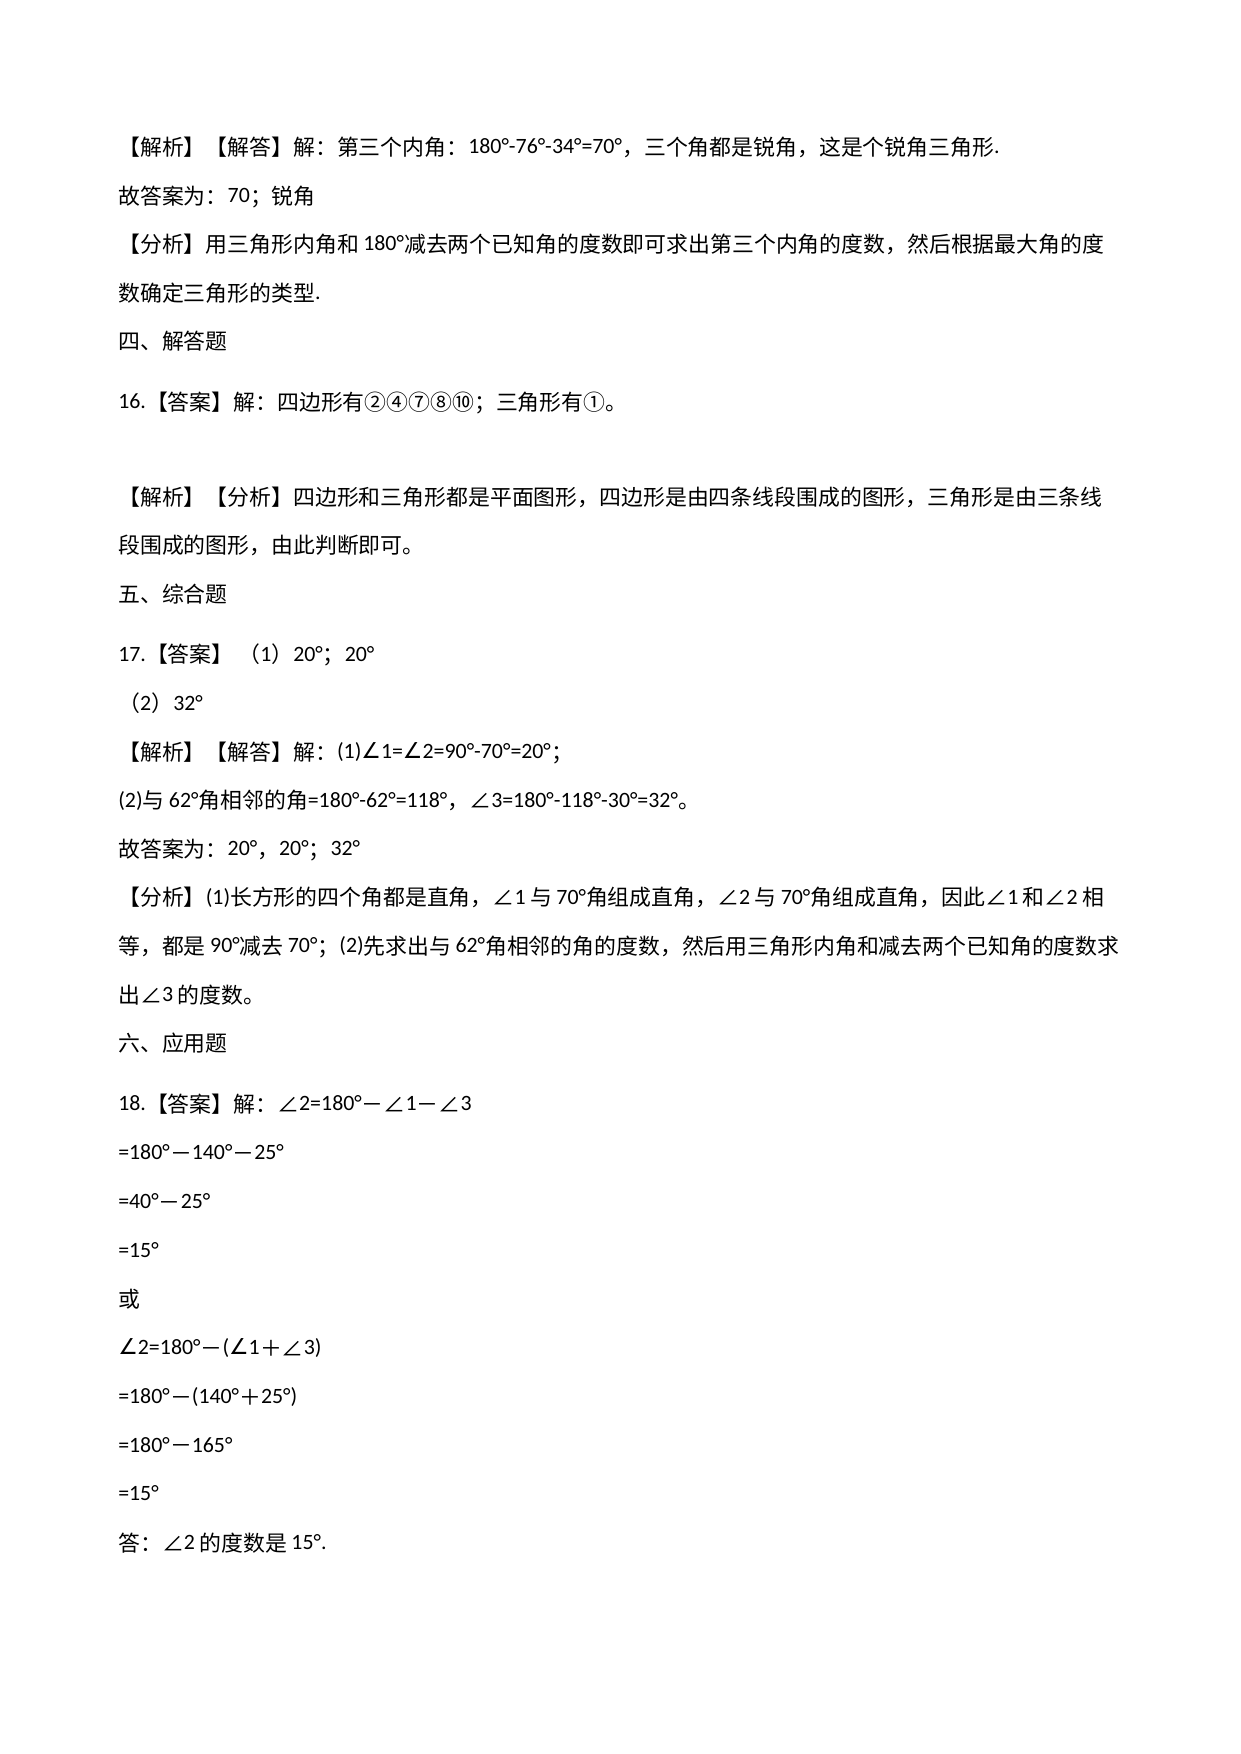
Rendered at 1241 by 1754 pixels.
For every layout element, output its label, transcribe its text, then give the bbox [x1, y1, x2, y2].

text 【解析】【分析】四边形和三角形都是平面图形，四边形是由四条线段围成的图形，三角形是由三条线段围成的图形，由此判断即可。 [118, 479, 1122, 560]
text 【分析】(1)长方形的四个角都是直角，∠1与70°角组成直角，∠2与70°角组成直角，因此∠1和∠2相等，都是90°减去70°；(2)先求出与62°角相邻的角的度数，然后用三角形内角和减去两个已知角的度数求出∠3的度数。 [118, 880, 1122, 1010]
text 【解析】【解答】解：(1)∠1=∠2=90°-70°=20°； (2)与62°角相邻的角=180°-62°=118°，∠3=180°-118°-30°=32°。 故答案为：20°，20°；32° [118, 734, 1122, 864]
text 16.【答案】解：四边形有②④⑦⑧⑩；三角形有①。 [118, 384, 1122, 466]
text 四、解答题 [118, 324, 1122, 356]
text 六、应用题 [118, 1026, 1122, 1058]
text 【分析】用三角形内角和180°减去两个已知角的度数即可求出第三个内角的度数，然后根据最大角的度数确定三角形的类型. [118, 227, 1122, 308]
text 18.【答案】解：∠2=180°－∠1－∠3 =180°－140°－25° =40°－25° =15° 或 ∠2=180°－(∠1＋∠3) =180°－(140°＋25°) =180°－165° =15° 答：∠2的度数是15°. [118, 1087, 1122, 1558]
text 【解析】【解答】解：第三个内角：180°-76°-34°=70°，三个角都是锐角，这是个锐角三角形. 故答案为：70；锐角 [118, 129, 1122, 211]
text 17.【答案】 （1）20°；20° （2）32° [118, 637, 1122, 718]
text 五、综合题 [118, 576, 1122, 609]
